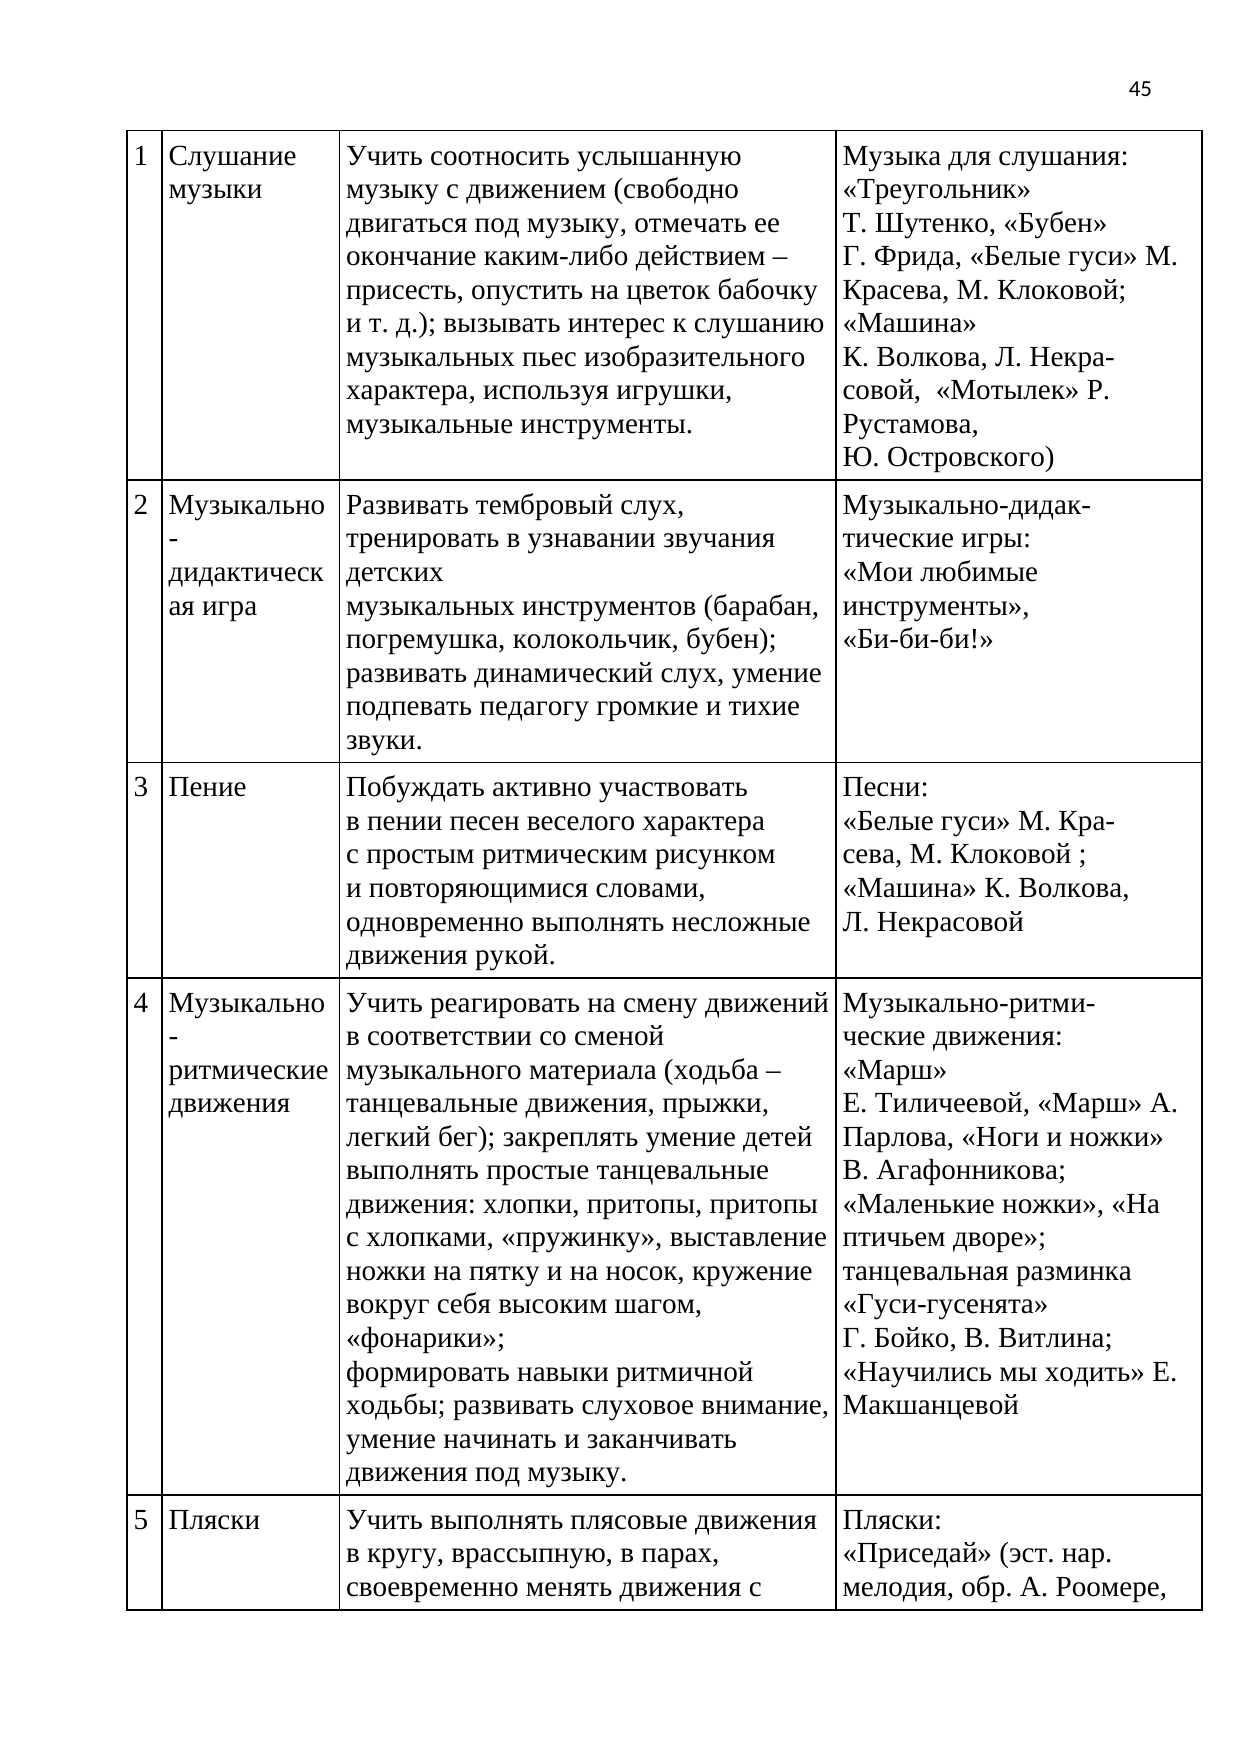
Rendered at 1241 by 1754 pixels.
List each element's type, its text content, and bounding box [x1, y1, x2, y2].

table_cell Пляски [163, 1496, 339, 1609]
table_cell Музыка для слушания: «Треугольник» Т. Шутенко, «Бубен» Г. Фрида, «Белые гуси» М. Красева, М. Клоковой; «Машина» К. Волкова, Л. Некра- совой, «Мотылек» Р. Рустамова, Ю. Островского) [837, 131, 1201, 479]
table_cell Пение [163, 763, 339, 977]
table_cell 5 [128, 1496, 161, 1609]
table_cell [837, 1496, 1201, 1609]
table_cell Учить реагировать на смену движений в соответствии со сменой музыкального материала (ходьба – танцевальные движения, прыжки, легкий бег); закреплять умение детей выполнять простые танцевальные движения: хлопки, притопы, притопы с хлопками, «пружинку», выставление ножки на пятку и на носок, кружение вокруг себя высоким шагом, «фонарики»; формировать навыки ритмичной ходьбы; развивать слуховое внимание, умение начинать и заканчивать движения под музыку. [340, 979, 835, 1494]
table_cell Побуждать активно участвовать в пении песен веселого характера с простым ритмическим рисунком и повторяющимися словами, одновременно выполнять несложные движения рукой. [340, 763, 835, 977]
table_cell 3 [128, 763, 161, 977]
table_cell Слушание музыки [163, 131, 339, 479]
table_cell Музыкально-дидактическая игра [163, 481, 339, 762]
table_cell 4 [128, 979, 161, 1494]
table_cell Развивать тембровый слух, тренировать в узнавании звучания детских музыкальных инструментов (барабан, погремушка, колокольчик, бубен); развивать динамический слух, умение подпевать педагогу громкие и тихие звуки. [340, 481, 835, 762]
table_cell 2 [128, 481, 161, 762]
table_cell Учить соотносить услышанную музыку с движением (свободно двигаться под музыку, отмечать ее окончание каким-либо действием – присесть, опустить на цветок бабочку и т. д.); вызывать интерес к слушанию музыкальных пьес изобразительного характера, используя игрушки, музыкальные инструменты. [340, 131, 835, 479]
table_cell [340, 1496, 835, 1609]
table_cell Музыкально-ритми- ческие движения: «Марш» Е. Тиличеевой, «Марш» А. Парлова, «Ноги и ножки» В. Агафонникова; «Маленькие ножки», «На птичьем дворе»; танцевальная разминка «Гуси-гусенята» Г. Бойко, В. Витлина; «Научились мы ходить» Е. Макшанцевой [837, 979, 1201, 1494]
table_cell Музыкально-дидак- тические игры: «Мои любимые инструменты», «Би-би-би!» [837, 481, 1201, 762]
table_cell Музыкально-ритмические движения [163, 979, 339, 1494]
table_cell Песни: «Белые гуси» М. Кра- сева, М. Клоковой ; «Машина» К. Волкова, Л. Некрасовой [837, 763, 1201, 977]
table_cell 1 [128, 131, 161, 479]
